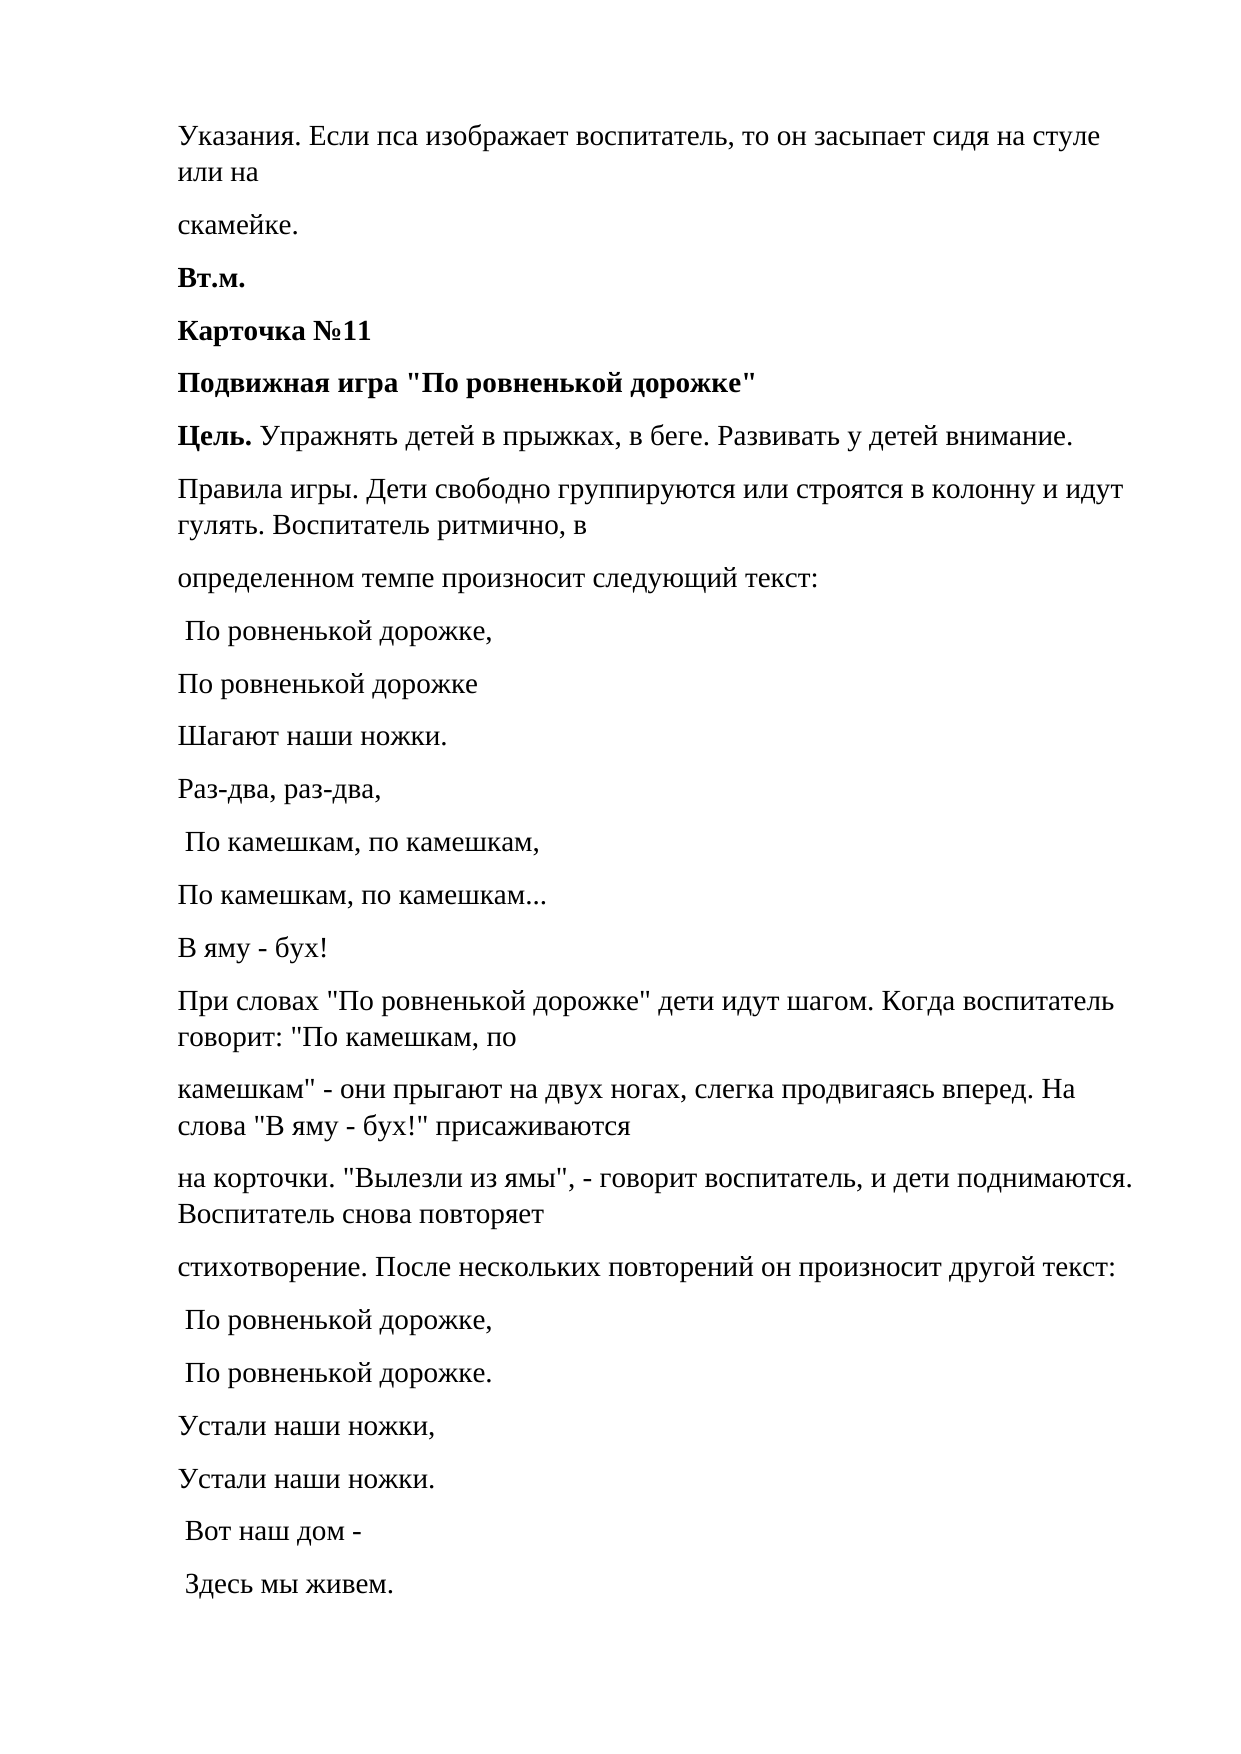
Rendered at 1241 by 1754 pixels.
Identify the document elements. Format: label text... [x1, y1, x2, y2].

text скамейке. [177, 207, 1152, 241]
text По камешкам, по камешкам, [177, 824, 1152, 858]
text на корточки. "Вылезли из ямы", - говорит воспитатель, и дети поднимаются. Воспитатель снова повторяет [177, 1161, 1152, 1230]
text Указания. Если пса изображает воспитатель, то он засыпает сидя на стуле или на [177, 118, 1152, 188]
text определенном темпе произносит следующий текст: [177, 560, 1152, 594]
text Устали наши ножки, [177, 1408, 1152, 1441]
text Подвижная игра "По ровненькой дорожке" [177, 366, 1152, 399]
text Цель. Упражнять детей в прыжках, в беге. Развивать у детей внимание. [177, 418, 1152, 452]
text камешкам" - они прыгают на двух ногах, слегка продвигаясь вперед. На слова "В яму - бух!" присаживаются [177, 1072, 1152, 1141]
text Шагают наши ножки. [177, 718, 1152, 752]
text По ровненькой дорожке. [177, 1355, 1152, 1389]
text В яму - бух! [177, 930, 1152, 963]
text Здесь мы живем. [177, 1566, 1152, 1600]
text стихотворение. После нескольких повторений он произносит другой текст: [177, 1249, 1152, 1283]
text Вот наш дом - [177, 1513, 1152, 1547]
text По камешкам, по камешкам... [177, 877, 1152, 911]
text Правила игры. Дети свободно группируются или строятся в колонну и идут гулять. Воспитатель ритмично, в [177, 471, 1152, 541]
text По ровненькой дорожке, [177, 613, 1152, 646]
text Карточка №11 [177, 313, 1152, 346]
text Вт.м. [177, 260, 1152, 293]
text По ровненькой дорожке [177, 666, 1152, 699]
text Раз-два, раз-два, [177, 771, 1152, 805]
text При словах "По ровненькой дорожке" дети идут шагом. Когда воспитатель говорит: "По камешкам, по [177, 983, 1152, 1052]
text Устали наши ножки. [177, 1461, 1152, 1494]
text По ровненькой дорожке, [177, 1302, 1152, 1336]
